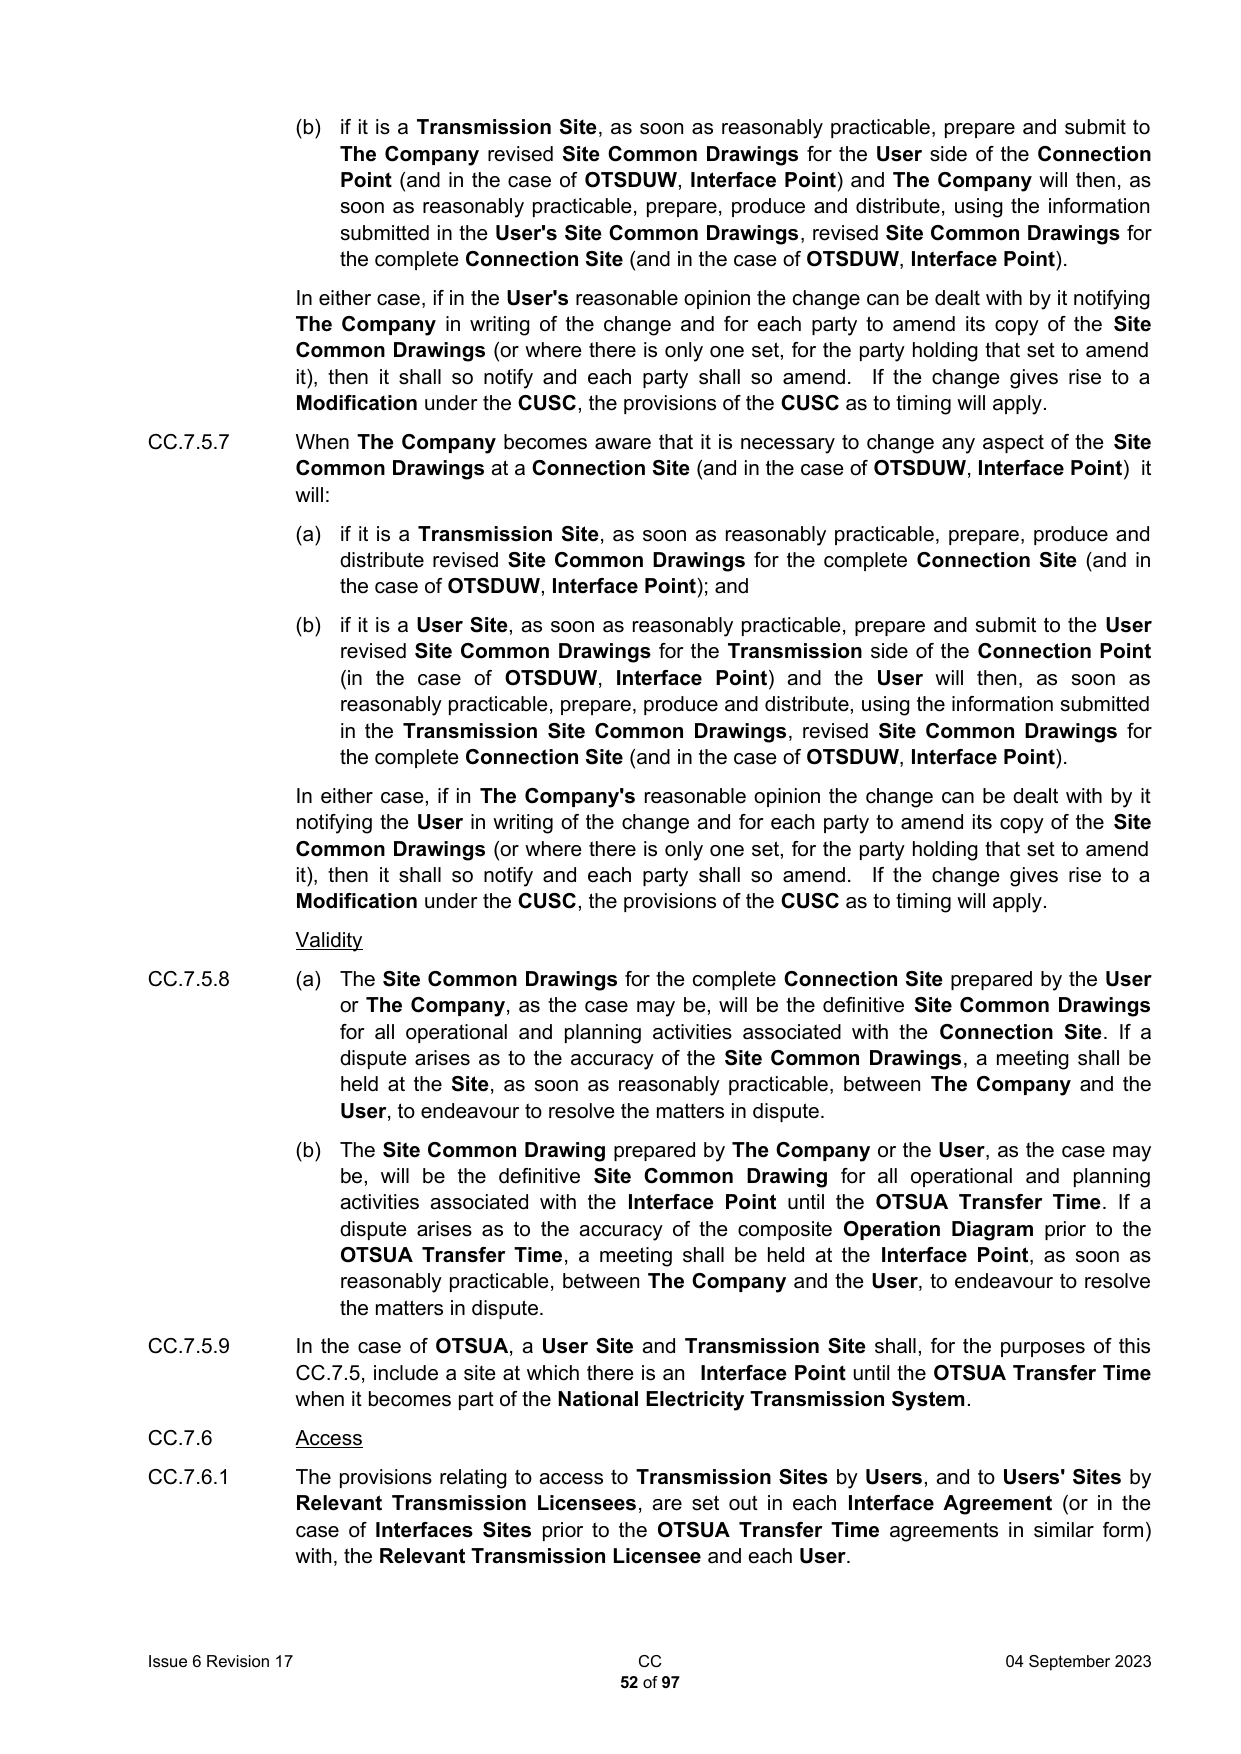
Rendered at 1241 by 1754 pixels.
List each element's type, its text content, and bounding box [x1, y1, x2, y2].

text In either case, if in the User's reasonable opinion the change can be dealt with by it notifying The Company in writing of the change and for each party to amend its copy of the Site Common Drawings (or where there is only one set, for the party holding that set to amend it), then it shall so notify and each party shall so amend. If the change gives rise to a Modification under the CUSC, the provisions of the CUSC as to timing will apply. [148, 286, 1152, 415]
text (b) if it is a User Site, as soon as reasonably practicable, prepare and submit to the User revised Site Common Drawings for the Transmission side of the Connection Point (in the case of OTSDUW, Interface Point) and the User will then, as soon as reasonably practicable, prepare, produce and distribute, using the information submitted in the Transmission Site Common Drawings, revised Site Common Drawings for the complete Connection Site (and in the case of OTSDUW, Interface Point). [295, 613, 1152, 769]
text CC.7.5.7 When The Company becomes aware that it is necessary to change any aspect of the Site Common Drawings at a Connection Site (and in the case of OTSDUW, Interface Point) it will: [148, 430, 1152, 507]
text CC.7.6.1 The provisions relating to access to Transmission Sites by Users, and to Users' Sites by Relevant Transmission Licensees, are set out in each Interface Agreement (or in the case of Interfaces Sites prior to the OTSUA Transfer Time agreements in similar form) with, the Relevant Transmission Licensee and each User. [148, 1465, 1152, 1568]
text CC.7.6 Access [148, 1426, 1152, 1450]
text In either case, if in The Company's reasonable opinion the change can be dealt with by it notifying the User in writing of the change and for each party to amend its copy of the Site Common Drawings (or where there is only one set, for the party holding that set to amend it), then it shall so notify and each party shall so amend. If the change gives rise to a Modification under the CUSC, the provisions of the CUSC as to timing will apply. [148, 784, 1152, 913]
text CC.7.5.8 (a) The Site Common Drawings for the complete Connection Site prepared by the User or The Company, as the case may be, will be the definitive Site Common Drawings for all operational and planning activities associated with the Connection Site. If a dispute arises as to the accuracy of the Site Common Drawings, a meeting shall be held at the Site, as soon as reasonably practicable, between The Company and the User, to endeavour to resolve the matters in dispute. [148, 967, 1152, 1122]
text (a) if it is a Transmission Site, as soon as reasonably practicable, prepare, produce and distribute revised Site Common Drawings for the complete Connection Site (and in the case of OTSDUW, Interface Point); and [295, 521, 1152, 598]
text (b) The Site Common Drawing prepared by The Company or the User, as the case may be, will be the definitive Site Common Drawing for all operational and planning activities associated with the Interface Point until the OTSUA Transfer Time. If a dispute arises as to the accuracy of the composite Operation Diagram prior to the OTSUA Transfer Time, a meeting shall be held at the Interface Point, as soon as reasonably practicable, between The Company and the User, to endeavour to resolve the matters in dispute. [295, 1137, 1152, 1319]
text CC.7.5.9 In the case of OTSUA, a User Site and Transmission Site shall, for the purposes of this CC.7.5, include a site at which there is an Interface Point until the OTSUA Transfer Time when it becomes part of the National Electricity Transmission System. [148, 1334, 1152, 1411]
text (b) if it is a Transmission Site, as soon as reasonably practicable, prepare and submit to The Company revised Site Common Drawings for the User side of the Connection Point (and in the case of OTSDUW, Interface Point) and The Company will then, as soon as reasonably practicable, prepare, produce and distribute, using the information submitted in the User's Site Common Drawings, revised Site Common Drawings for the complete Connection Site (and in the case of OTSDUW, Interface Point). [295, 115, 1152, 271]
text Validity [148, 928, 1152, 952]
